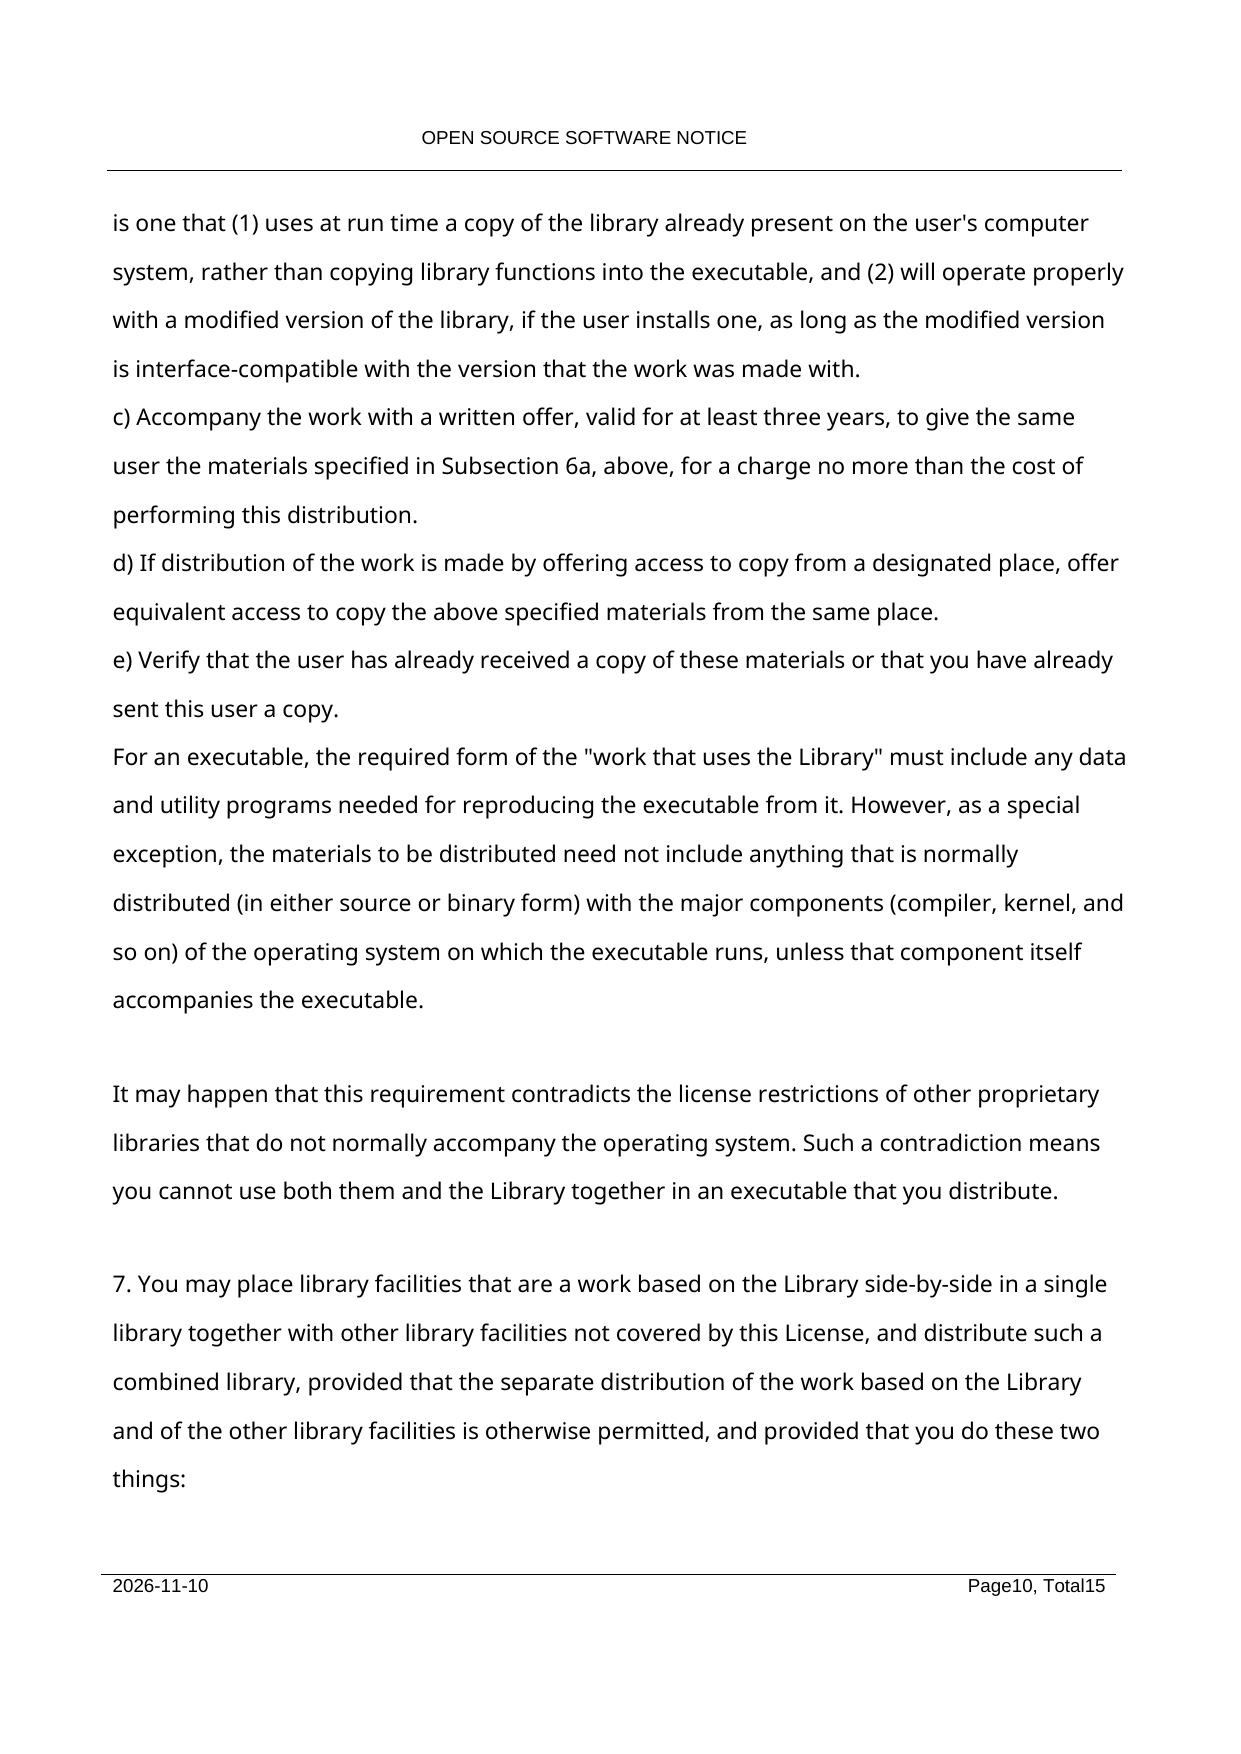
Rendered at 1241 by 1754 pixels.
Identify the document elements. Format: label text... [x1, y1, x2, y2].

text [112, 206, 1128, 385]
text d) If distribution of the work is made by offering access to copy from a designated place, offer equivalent access to copy the above specified materials from the same place. [112, 546, 1128, 628]
text It may happen that this requirement contradicts the license restrictions of other proprietary libraries that do not normally accompany the operating system. Such a contradiction means you cannot use both them and the Library together in an executable that you distribute. [112, 1077, 1128, 1207]
text For an executable, the required form of the "work that uses the Library" must include any data and utility programs needed for reproducing the executable from it. However, as a special exception, the materials to be distributed need not include anything that is normally distributed (in either source or binary form) with the major components (compiler, kernel, and so on) of the operating system on which the executable runs, unless that component itself accompanies the executable. [112, 740, 1128, 1016]
text e) Verify that the user has already received a copy of these materials or that you have already sent this user a copy. [112, 643, 1128, 724]
text c) Accompany the work with a written offer, valid for at least three years, to give the same user the materials specified in Subsection 6a, above, for a charge no more than the cost of performing this distribution. [112, 401, 1128, 531]
text 7. You may place library facilities that are a work based on the Library side-by-side in a single library together with other library facilities not covered by this License, and distribute such a combined library, provided that the separate distribution of the work based on the Library and of the other library facilities is otherwise permitted, and provided that you do these two things: [112, 1268, 1128, 1495]
